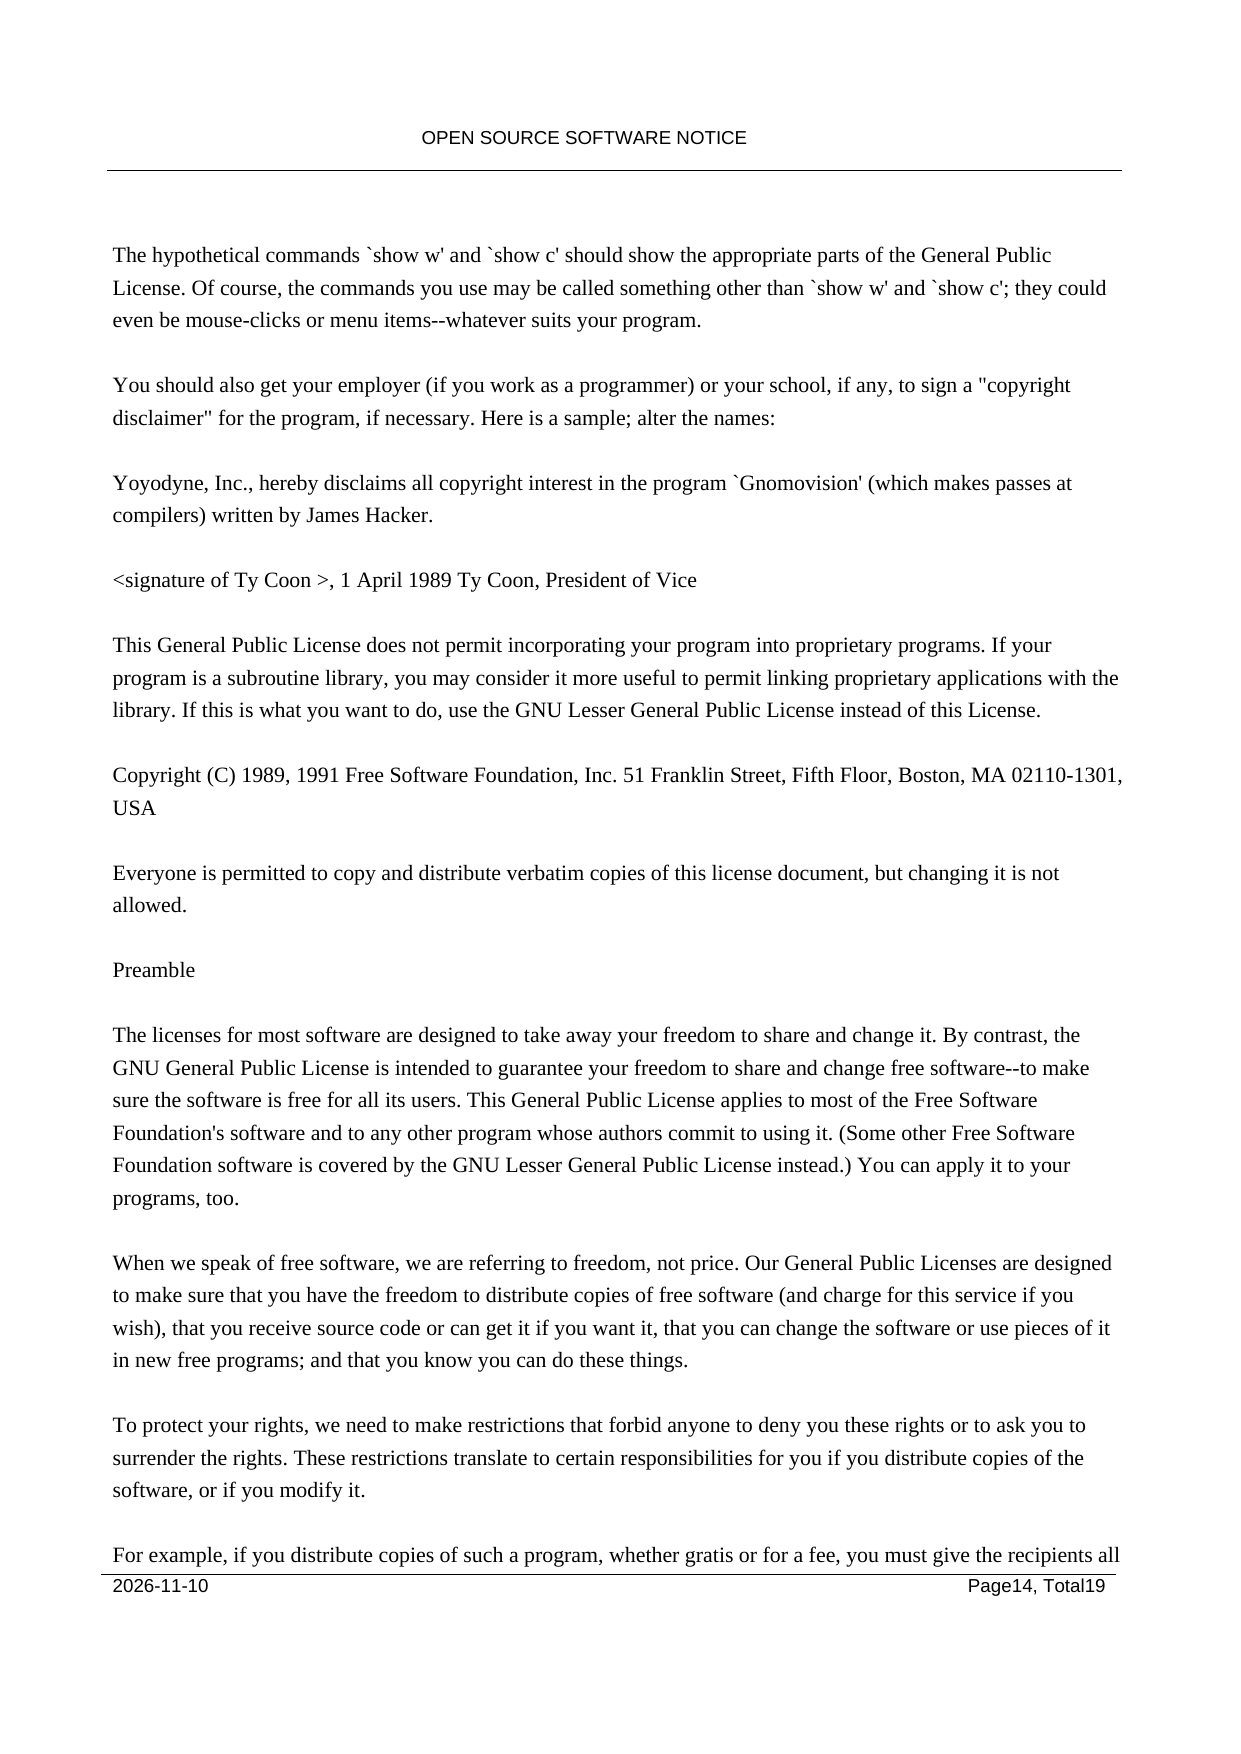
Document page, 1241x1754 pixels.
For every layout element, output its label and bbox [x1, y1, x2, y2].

text [112, 206, 1128, 1571]
